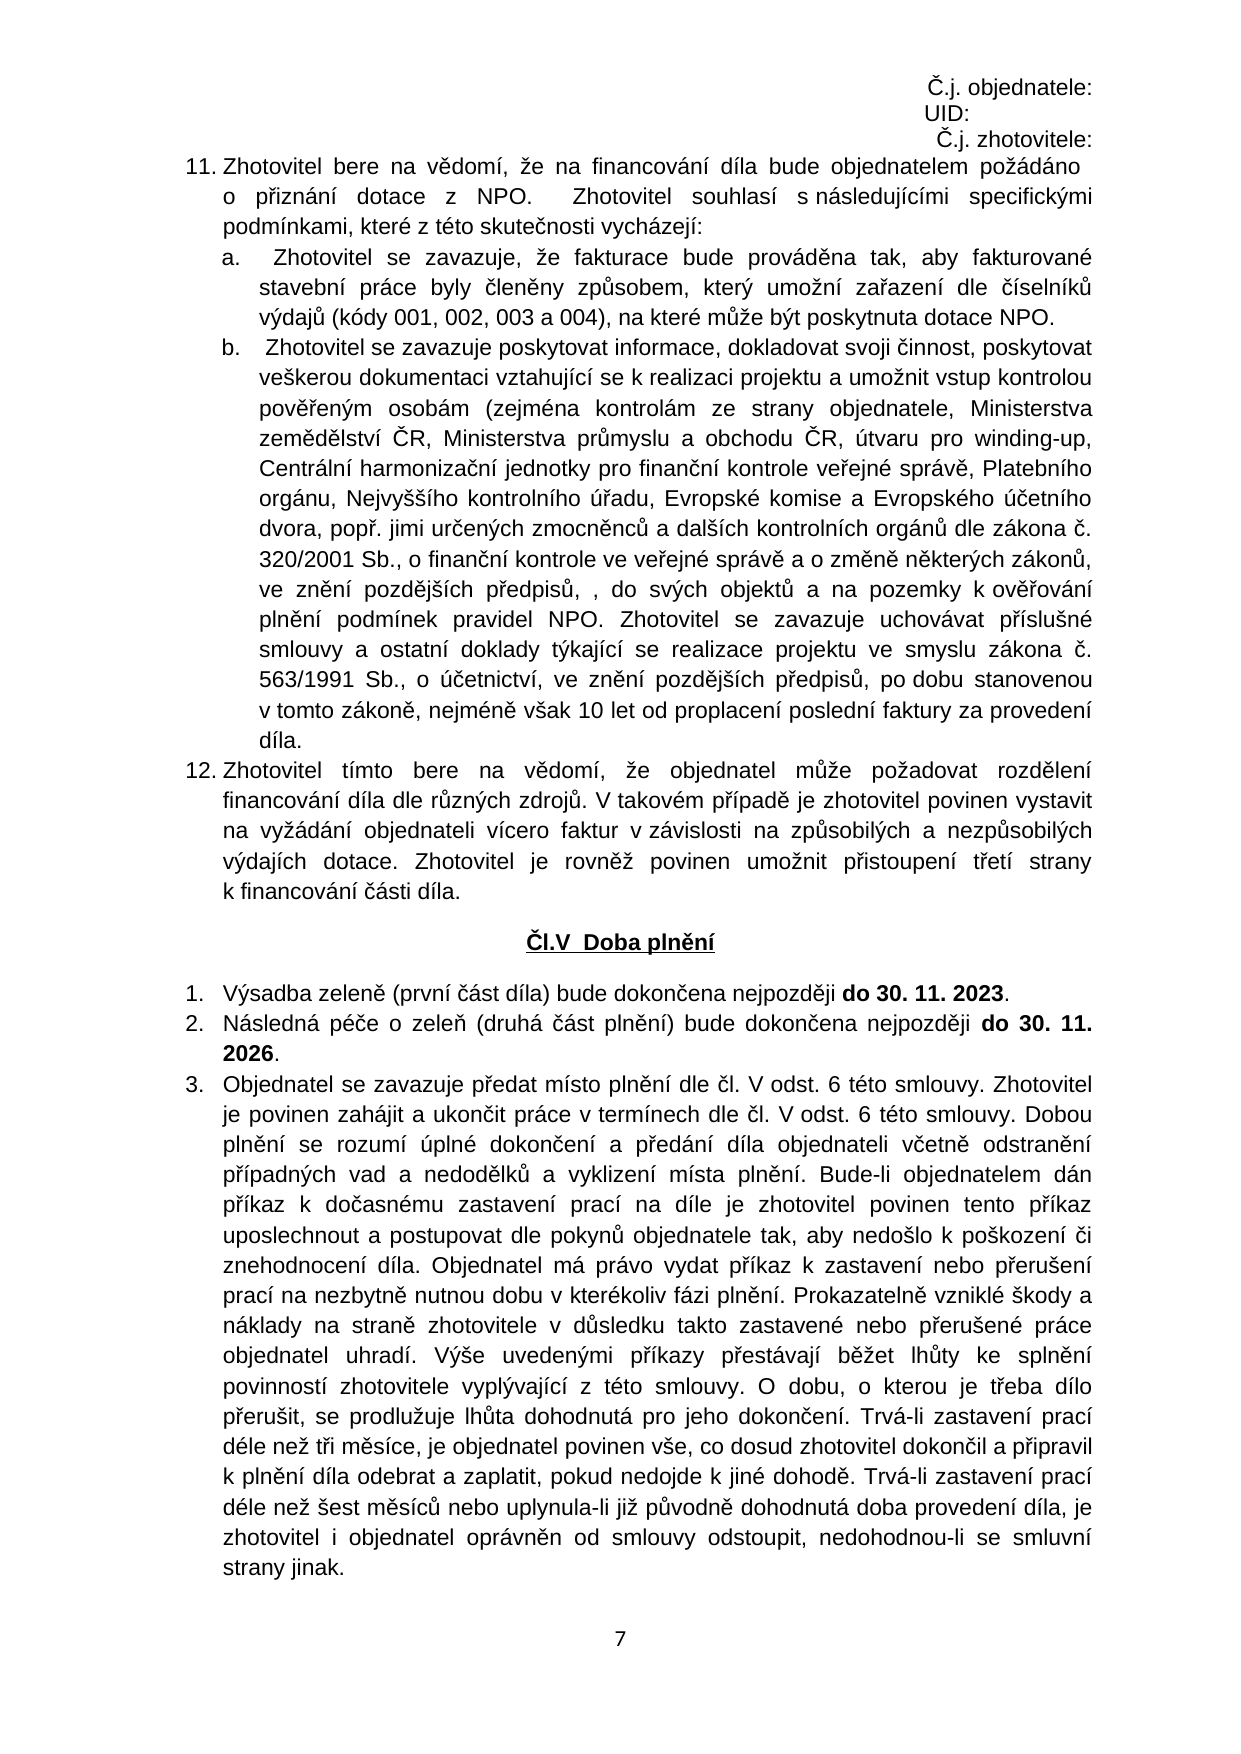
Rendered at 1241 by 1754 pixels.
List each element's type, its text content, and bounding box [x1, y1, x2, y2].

list Zhotovitel tímto bere na vědomí, že objednatel může požadovat rozdělení financování díla dle různých zdrojů. V takovém případě je zhotovitel povinen vystavit na vyžádání objednateli vícero faktur v závislosti na způsobilých a nezpůsobilých výdajích dotace. Zhotovitel je rovněž povinen umožnit přistoupení třetí strany k financování části díla. [185, 757, 1093, 904]
list Zhotovitel se zavazuje poskytovat informace, dokladovat svoji činnost, poskytovat veškerou dokumentaci vztahující se k realizaci projektu a umožnit vstup kontrolou pověřeným osobám (zejména kontrolám ze strany objednatele, Ministerstva zemědělství ČR, Ministerstva průmyslu a obchodu ČR, útvaru pro winding-up, Centrální harmonizační jednotky pro finanční kontrole veřejné správě, Platebního orgánu, Nejvyššího kontrolního úřadu, Evropské komise a Evropského účetního dvora, popř. jimi určených zmocněnců a dalších kontrolních orgánů dle zákona č. 320/2001 Sb., o finanční kontrole ve veřejné správě a o změně některých zákonů, ve znění pozdějších předpisů, , do svých objektů a na pozemky k ověřování plnění podmínek pravidel NPO. Zhotovitel se zavazuje uchovávat příslušné smlouvy a ostatní doklady týkající se realizace projektu ve smyslu zákona č. 563/1991 Sb., o účetnictví, ve znění pozdějších předpisů, po dobu stanovenou v tomto zákoně, nejméně však 10 let od proplacení poslední faktury za provedení díla. [221, 334, 1093, 753]
list Zhotovitel bere na vědomí, že na financování díla bude objednatelem požádáno o přiznání dotace z NPO. Zhotovitel souhlasí s následujícími specifickými podmínkami, které z této skutečnosti vycházejí: [185, 153, 1093, 239]
list Následná péče o zeleň (druhá část plnění) bude dokončena nejpozději do 30. 11. 2026. [185, 1010, 1093, 1067]
list Objednatel se zavazuje předat místo plnění dle čl. V odst. 6 této smlouvy. Zhotovitel je povinen zahájit a ukončit práce v termínech dle čl. V odst. 6 této smlouvy. Dobou plnění se rozumí úplné dokončení a předání díla objednateli včetně odstranění případných vad a nedodělků a vyklizení místa plnění. Bude-li objednatelem dán příkaz k dočasnému zastavení prací na díle je zhotovitel povinen tento příkaz uposlechnout a postupovat dle pokynů objednatele tak, aby nedošlo k poškození či znehodnocení díla. Objednatel má právo vydat příkaz k zastavení nebo přerušení prací na nezbytně nutnou dobu v kterékoliv fázi plnění. Prokazatelně vzniklé škody a náklady na straně zhotovitele v důsledku takto zastavené nebo přerušené práce objednatel uhradí. Výše uvedenými příkazy přestávají běžet lhůty ke splnění povinností zhotovitele vyplývající z této smlouvy. O dobu, o kterou je třeba dílo přerušit, se prodlužuje lhůta dohodnutá pro jeho dokončení. Trvá-li zastavení prací déle než tři měsíce, je objednatel povinen vše, co dosud zhotovitel dokončil a připravil k plnění díla odebrat a zaplatit, pokud nedojde k jiné dohodě. Trvá-li zastavení prací déle než šest měsíců nebo uplynula-li již původně dohodnutá doba provedení díla, je zhotovitel i objednatel oprávněn od smlouvy odstoupit, nedohodnou-li se smluvní strany jinak. [185, 1071, 1093, 1580]
list Zhotovitel se zavazuje, že fakturace bude prováděna tak, aby fakturované stavební práce byly členěny způsobem, který umožní zařazení dle číselníků výdajů (kódy 001, 002, 003 a 004), na které může být poskytnuta dotace NPO. [221, 243, 1093, 330]
list Výsadba zeleně (první část díla) bude dokončena nejpozději do 30. 11. 2023. [185, 980, 1093, 1006]
text Čl.V Doba plnění [148, 929, 1093, 955]
